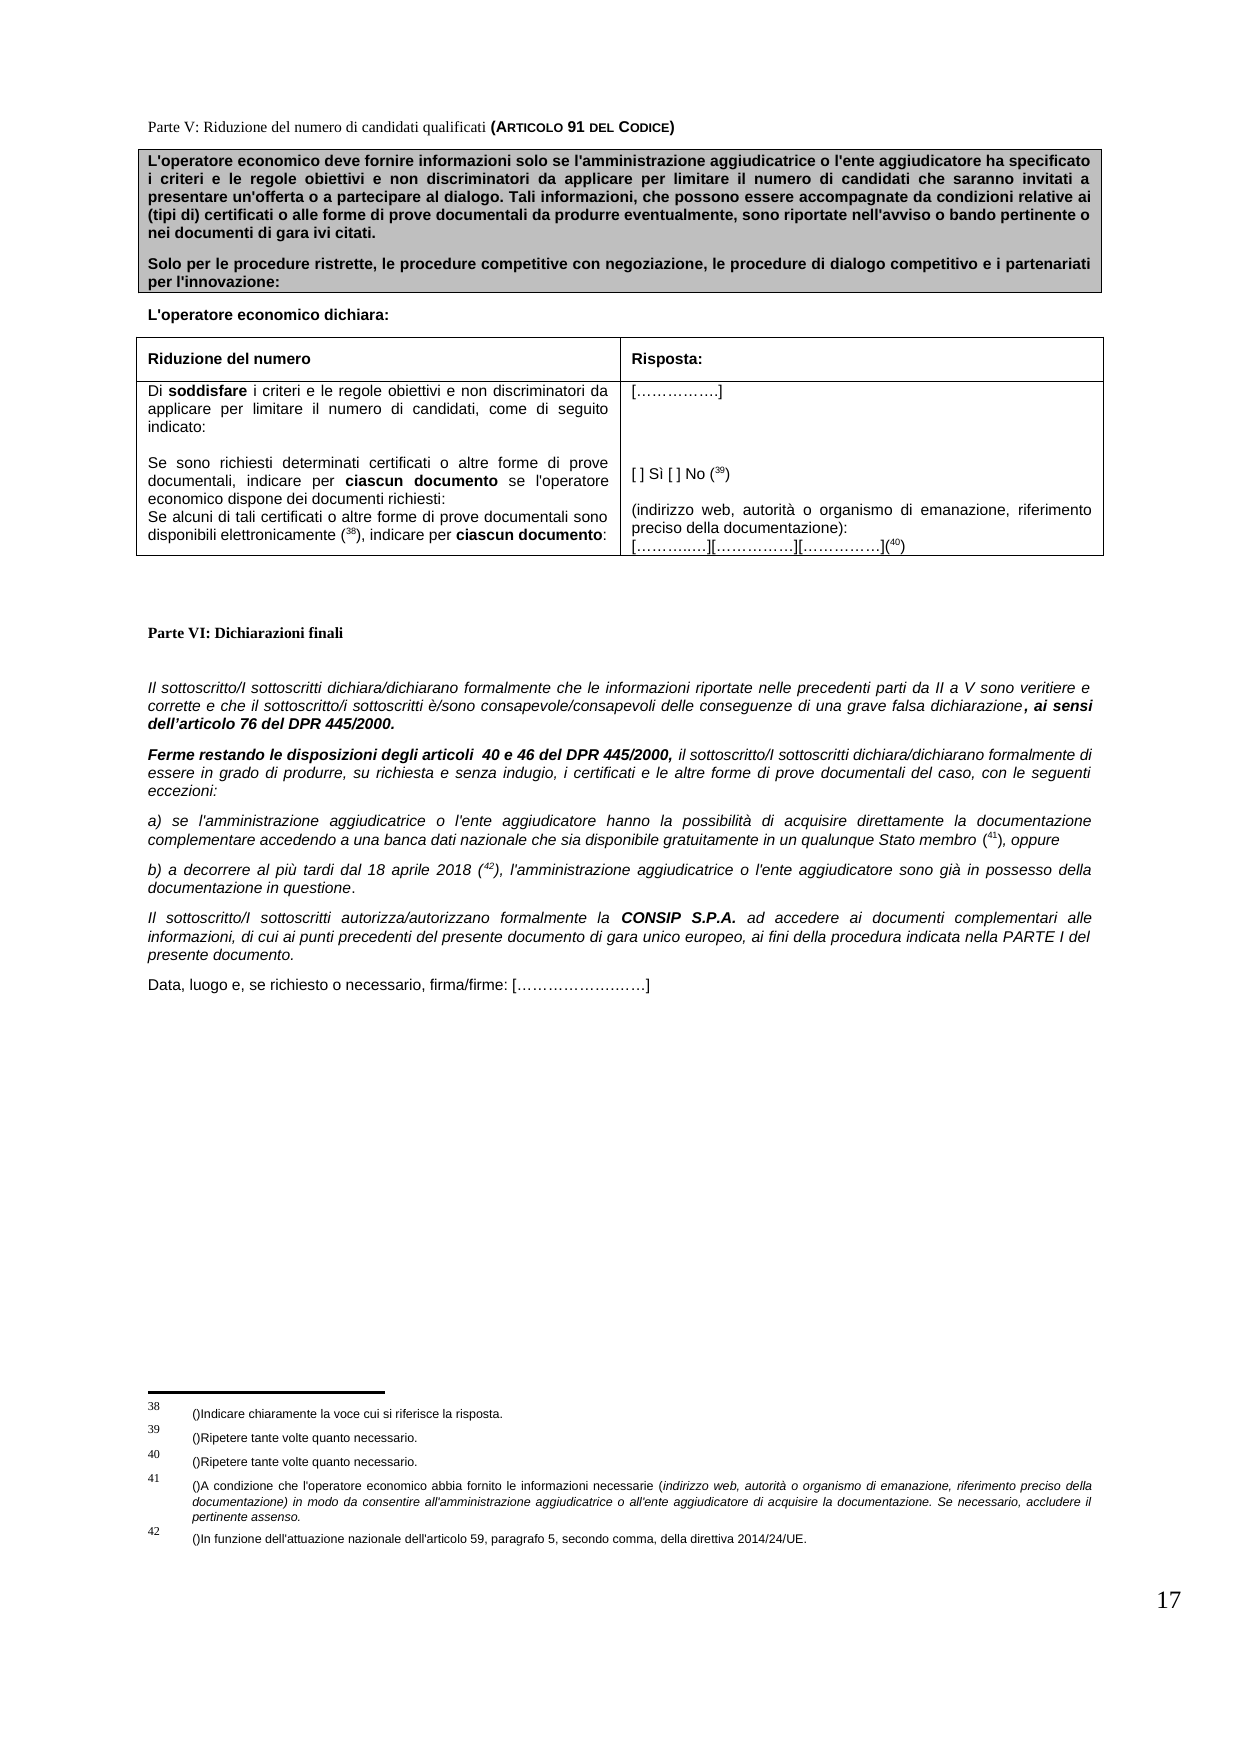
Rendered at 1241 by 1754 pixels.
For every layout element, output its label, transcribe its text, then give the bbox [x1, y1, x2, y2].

text Solo per le procedure ristrette, le procedure competitive con negoziazione, le procedure di dialogo competitivo e i partenariati per l'innovazione: [139, 251, 1101, 292]
title Parte VI: Dichiarazioni finali [148, 624, 1093, 642]
text Data, luogo e, se richiesto o necessario, firma/firme: [……………….……] [148, 976, 1093, 994]
text Il sottoscritto/I sottoscritti autorizza/autorizzano formalmente la CONSIP S.P.A. ad accedere ai documenti complementari alle informazioni, di cui ai punti precedenti del presente documento di gara unico europeo, ai fini della procedura indicata nella PARTE I del presente documento. [148, 909, 1093, 963]
text a) se l'amministrazione aggiudicatrice o l'ente aggiudicatore hanno la possibilità di acquisire direttamente la documentazione complementare accedendo a una banca dati nazionale che sia disponibile gratuitamente in un qualunque Stato membro (), oppure [148, 812, 1093, 848]
table_header Risposta: [621, 338, 1103, 381]
text Il sottoscritto/I sottoscritti dichiara/dichiarano formalmente che le informazioni riportate nelle precedenti parti da II a V sono veritiere e corrette e che il sottoscritto/i sottoscritti è/sono consapevole/consapevoli delle conseguenze di una grave falsa dichiarazione, ai sensi dell’articolo 76 del DPR 445/2000. [148, 679, 1093, 733]
table_cell […………….] [ ] Sì [ ] No () (indirizzo web, autorità o organismo di emanazione, riferimento preciso della documentazione): [………..…][……………][……………]() [621, 382, 1103, 554]
text L'operatore economico dichiara: [148, 306, 1093, 324]
text L'operatore economico deve fornire informazioni solo se l'amministrazione aggiudicatrice o l'ente aggiudicatore ha specificato i criteri e le regole obiettivi e non discriminatori da applicare per limitare il numero di candidati che saranno invitati a presentare un'offerta o a partecipare al dialogo. Tali informazioni, che possono essere accompagnate da condizioni relative ai (tipi di) certificati o alle forme di prove documentali da produrre eventualmente, sono riportate nell'avviso o bando pertinente o nei documenti di gara ivi citati. [139, 150, 1101, 242]
text Parte V: Riduzione del numero di candidati qualificati (Articolo 91 del Codice) [148, 118, 1093, 136]
table_cell Di soddisfare i criteri e le regole obiettivi e non discriminatori da applicare per limitare il numero di candidati, come di seguito indicato: Se sono richiesti determinati certificati o altre forme di prove documentali, indicare per ciascun documento se l'operatore economico dispone dei documenti richiesti: Se alcuni di tali certificati o altre forme di prove documentali sono disponibili elettronicamente (), indicare per ciascun documento: [137, 382, 620, 554]
text b) a decorrere al più tardi dal 18 aprile 2018 (), l'amministrazione aggiudicatrice o l'ente aggiudicatore sono già in possesso della documentazione in questione. [148, 861, 1093, 897]
text Ferme restando le disposizioni degli articoli 40 e 46 del DPR 445/2000, il sottoscritto/I sottoscritti dichiara/dichiarano formalmente di essere in grado di produrre, su richiesta e senza indugio, i certificati e le altre forme di prove documentali del caso, con le seguenti eccezioni: [148, 746, 1093, 800]
table_header Riduzione del numero [137, 338, 620, 381]
